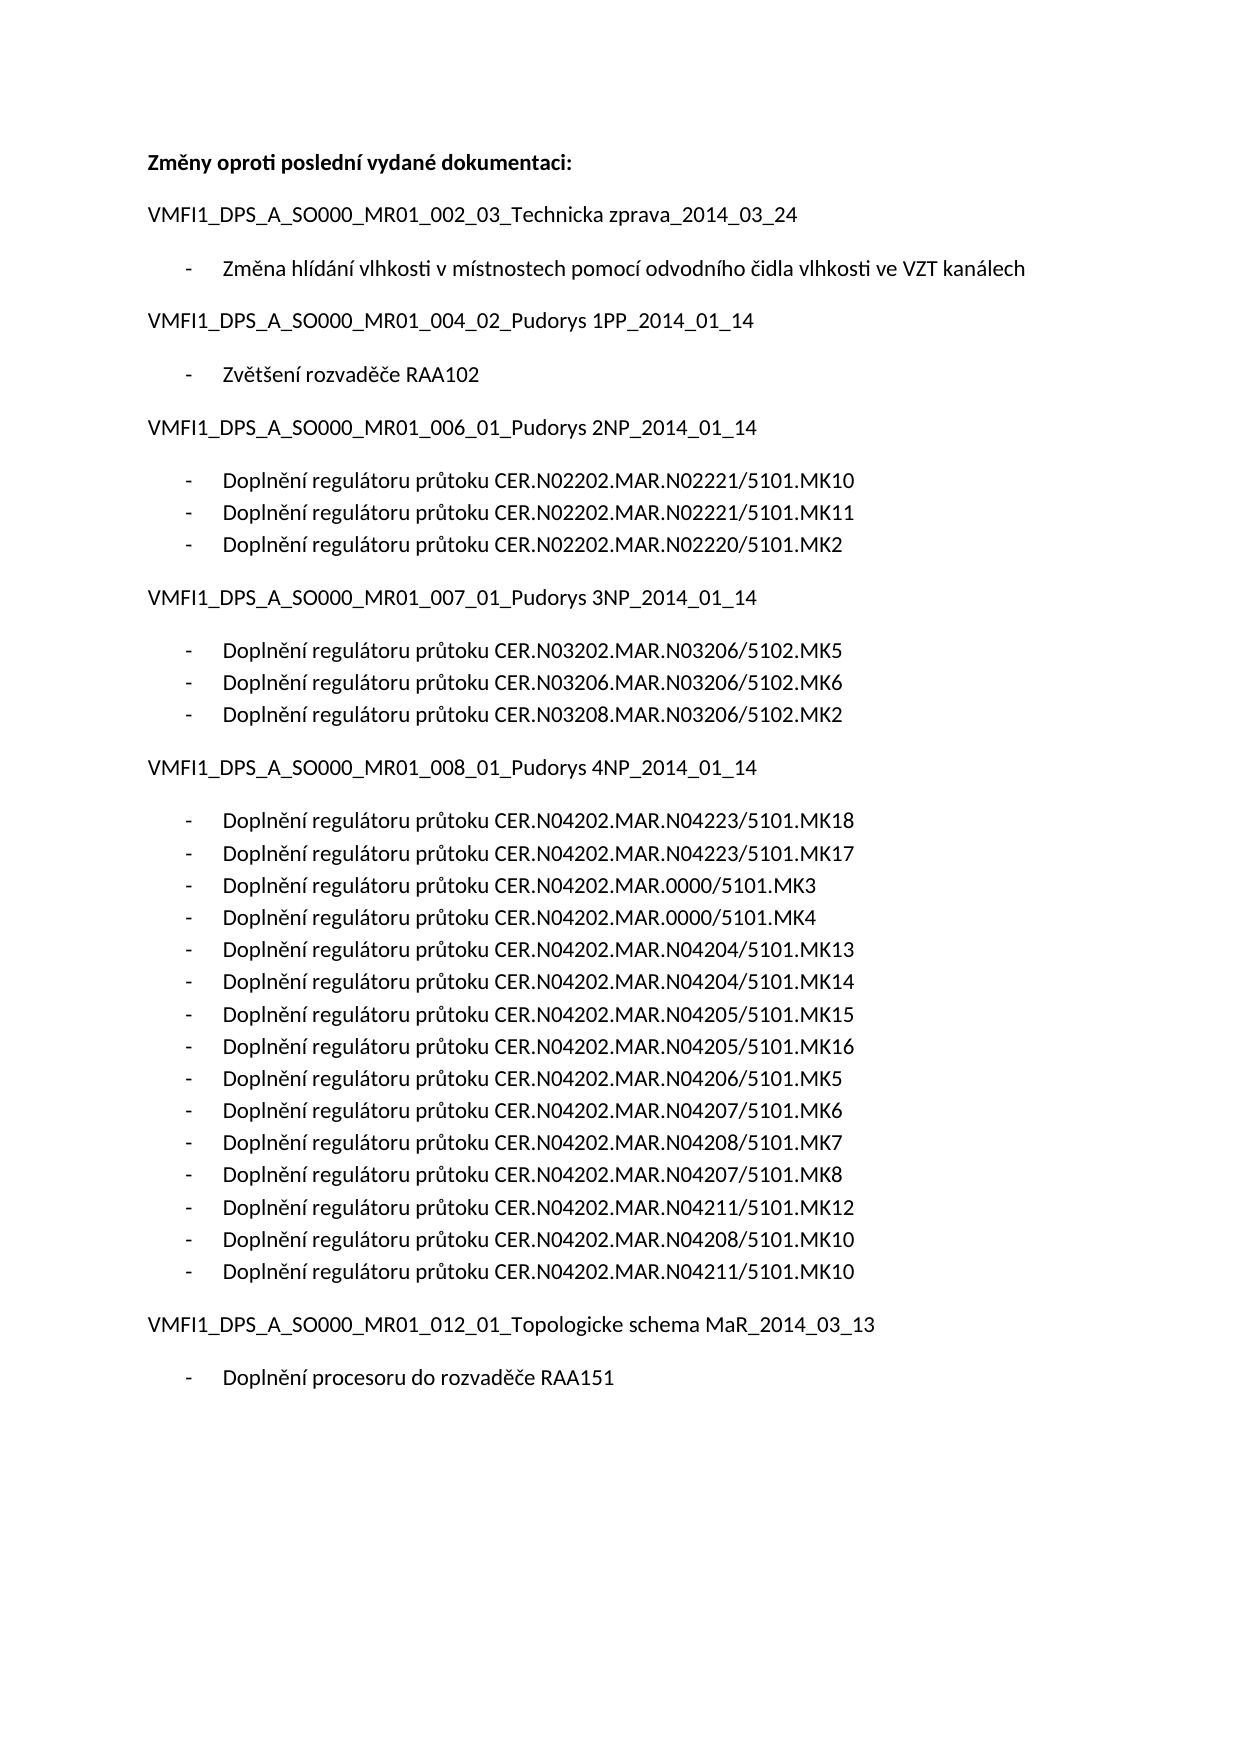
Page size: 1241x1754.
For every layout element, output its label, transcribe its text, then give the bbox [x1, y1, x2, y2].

list Doplnění regulátoru průtoku CER.N04202.MAR.N04223/5101.MK18 [185, 807, 1093, 834]
list Doplnění regulátoru průtoku CER.N04202.MAR.N04208/5101.MK10 [185, 1225, 1093, 1253]
text VMFI1_DPS_A_SO000_MR01_012_01_Topologicke schema MaR_2014_03_13 [148, 1310, 1093, 1338]
list Zvětšení rozvaděče RAA102 [185, 360, 1093, 388]
list Doplnění regulátoru průtoku CER.N03202.MAR.N03206/5102.MK5 [185, 636, 1093, 664]
list Doplnění regulátoru průtoku CER.N03208.MAR.N03206/5102.MK2 [185, 701, 1093, 728]
list Doplnění regulátoru průtoku CER.N04202.MAR.N04206/5101.MK5 [185, 1064, 1093, 1092]
text Změny oproti poslední vydané dokumentaci: [148, 148, 1093, 176]
list Doplnění regulátoru průtoku CER.N04202.MAR.N04204/5101.MK14 [185, 967, 1093, 996]
text VMFI1_DPS_A_SO000_MR01_007_01_Pudorys 3NP_2014_01_14 [148, 583, 1093, 611]
text VMFI1_DPS_A_SO000_MR01_008_01_Pudorys 4NP_2014_01_14 [148, 753, 1093, 782]
list Doplnění procesoru do rozvaděče RAA151 [185, 1363, 1093, 1391]
text VMFI1_DPS_A_SO000_MR01_006_01_Pudorys 2NP_2014_01_14 [148, 413, 1093, 441]
list Doplnění regulátoru průtoku CER.N03206.MAR.N03206/5102.MK6 [185, 668, 1093, 696]
list Změna hlídání vlhkosti v místnostech pomocí odvodního čidla vlhkosti ve VZT kanálech [185, 254, 1093, 282]
text VMFI1_DPS_A_SO000_MR01_004_02_Pudorys 1PP_2014_01_14 [148, 307, 1093, 335]
list Doplnění regulátoru průtoku CER.N04202.MAR.N04207/5101.MK6 [185, 1096, 1093, 1124]
list Doplnění regulátoru průtoku CER.N04202.MAR.N04204/5101.MK13 [185, 935, 1093, 963]
list Doplnění regulátoru průtoku CER.N04202.MAR.N04207/5101.MK8 [185, 1161, 1093, 1189]
list Doplnění regulátoru průtoku CER.N02202.MAR.N02221/5101.MK11 [185, 498, 1093, 526]
list Doplnění regulátoru průtoku CER.N04202.MAR.N04211/5101.MK10 [185, 1257, 1093, 1285]
list Doplnění regulátoru průtoku CER.N04202.MAR.0000/5101.MK4 [185, 903, 1093, 931]
list Doplnění regulátoru průtoku CER.N04202.MAR.N04205/5101.MK15 [185, 1000, 1093, 1028]
list Doplnění regulátoru průtoku CER.N04202.MAR.N04208/5101.MK7 [185, 1128, 1093, 1156]
list Doplnění regulátoru průtoku CER.N04202.MAR.N04205/5101.MK16 [185, 1032, 1093, 1060]
list Doplnění regulátoru průtoku CER.N02202.MAR.N02221/5101.MK10 [185, 466, 1093, 494]
list Doplnění regulátoru průtoku CER.N02202.MAR.N02220/5101.MK2 [185, 530, 1093, 558]
list Doplnění regulátoru průtoku CER.N04202.MAR.N04211/5101.MK12 [185, 1193, 1093, 1221]
list Doplnění regulátoru průtoku CER.N04202.MAR.0000/5101.MK3 [185, 871, 1093, 899]
text VMFI1_DPS_A_SO000_MR01_002_03_Technicka zprava_2014_03_24 [148, 201, 1093, 229]
list Doplnění regulátoru průtoku CER.N04202.MAR.N04223/5101.MK17 [185, 839, 1093, 867]
